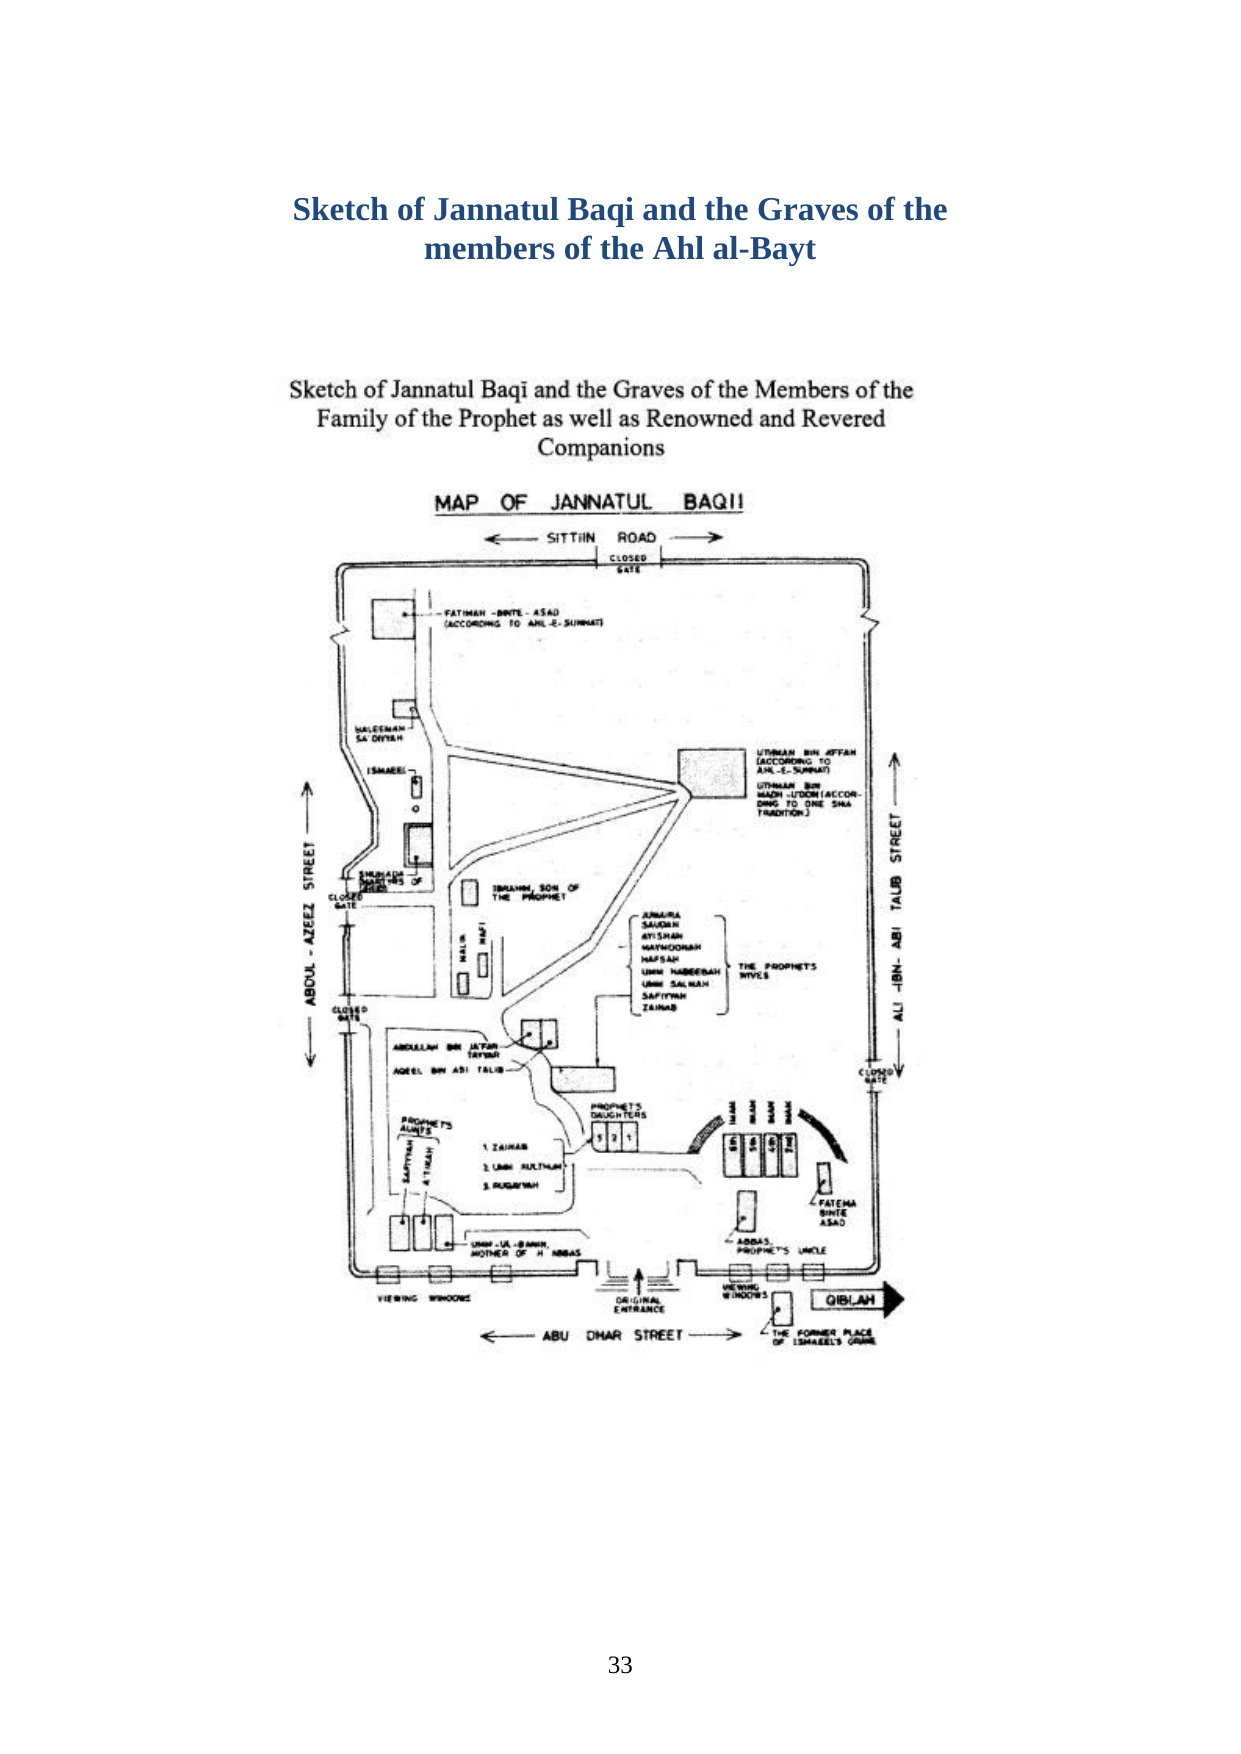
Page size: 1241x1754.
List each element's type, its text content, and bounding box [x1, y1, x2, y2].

subtitle Sketch of Jannatul Baqi and the Graves of the members of the Ahl al-Bayt [236, 190, 1004, 266]
picture [266, 352, 939, 1383]
